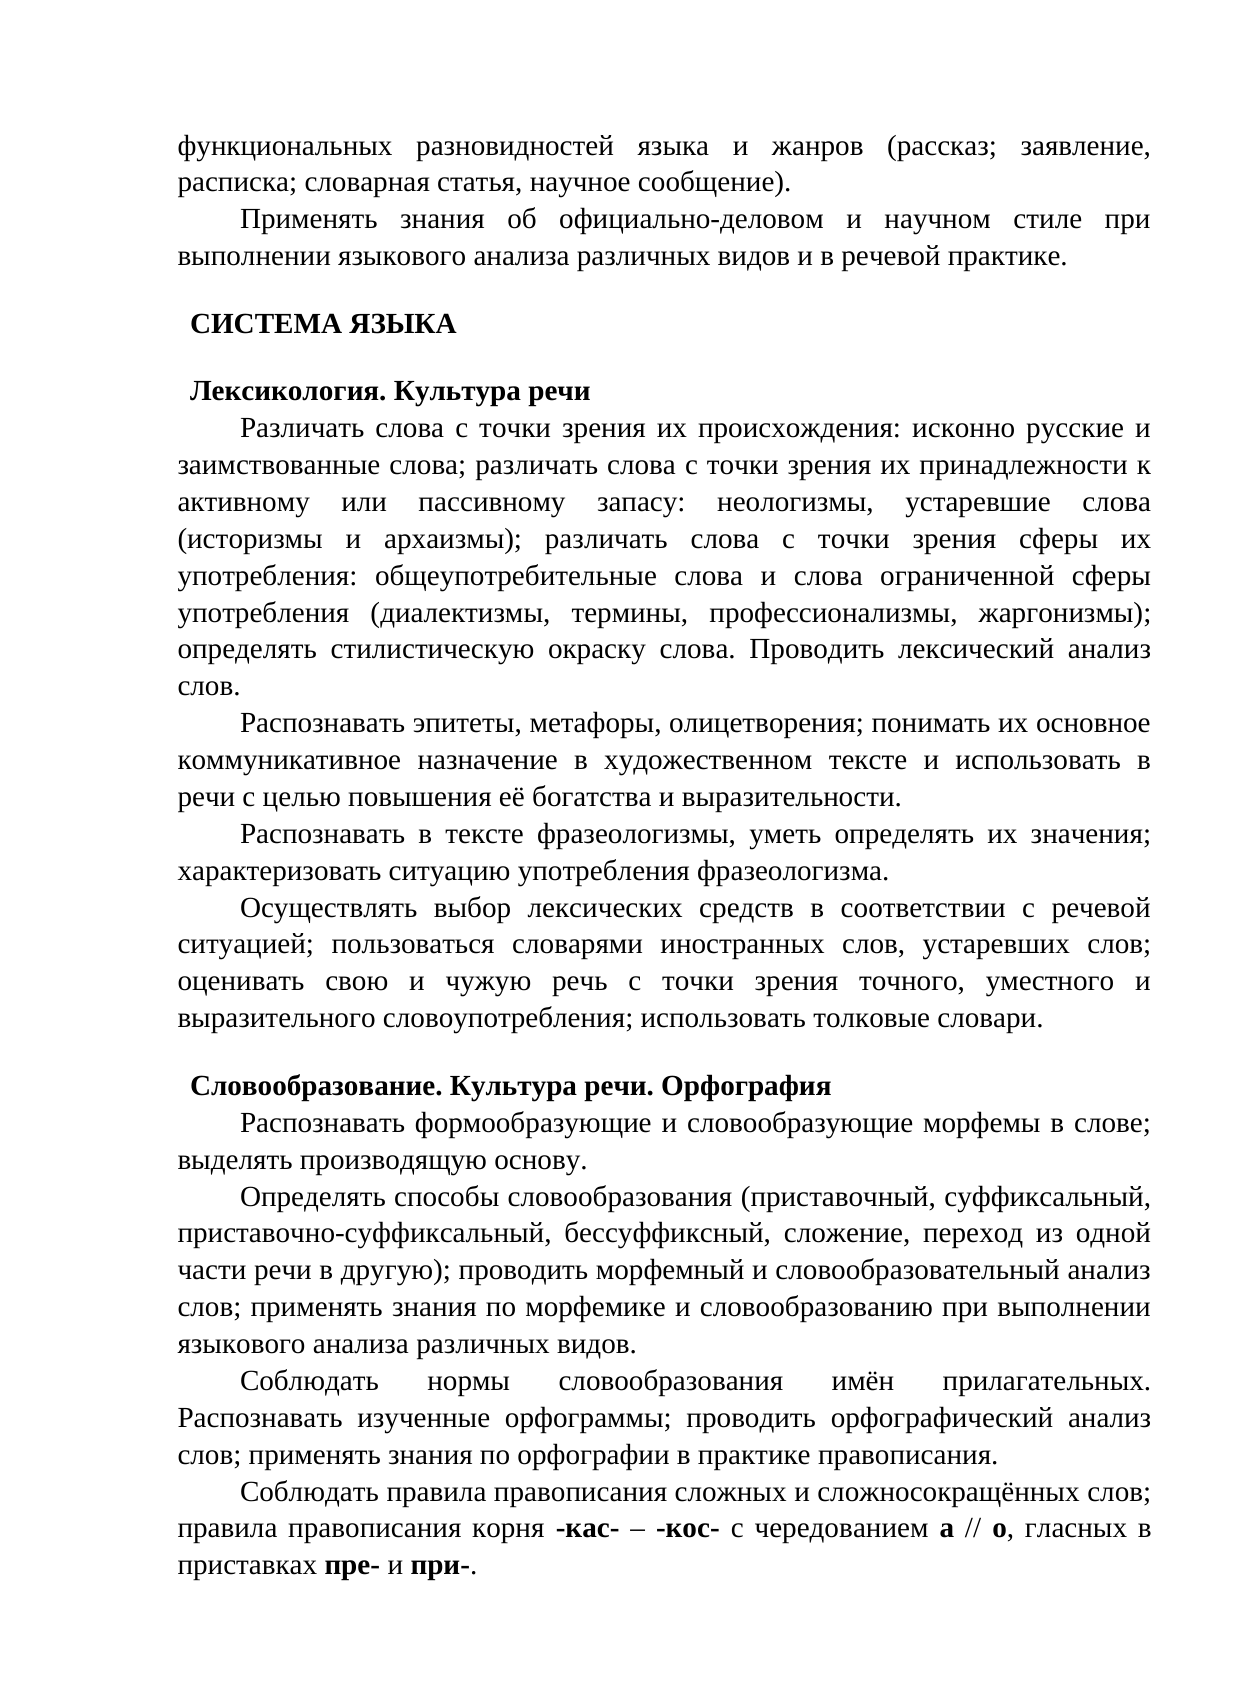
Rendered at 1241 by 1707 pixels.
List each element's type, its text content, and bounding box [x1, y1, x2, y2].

text Определять способы словообразования (приставочный, суффиксальный, приставочно-суффиксальный, бессуффиксный, сложение, переход из одной части речи в другую); проводить морфемный и словообразовательный анализ слов; применять знания по морфемике и словообразованию при выполнении языкового анализа различных видов. [177, 1179, 1152, 1360]
text Соблюдать нормы словообразования имён прилагательных. Распознавать изученные орфограммы; проводить орфографический анализ слов; применять знания по орфографии в практике правописания. [177, 1363, 1152, 1470]
text Осуществлять выбор лексических средств в соответствии с речевой ситуацией; пользоваться словарями иностранных слов, устаревших слов; оценивать свою и чужую речь с точки зрения точного, уместного и выразительного словоупотребления; использовать толковые словари. [177, 890, 1152, 1034]
text Распознавать формообразующие и словообразующие морфемы в слове; выделять производящую основу. [177, 1105, 1152, 1175]
text Соблюдать правила правописания сложных и сложносокращённых слов; правила правописания корня -кас- – -кос- с чередованием а // о, гласных в приставках пре- и при-. [177, 1474, 1152, 1581]
text Распознавать эпитеты, метафоры, олицетворения; понимать их основное коммуникативное назначение в художественном тексте и использовать в речи с целью повышения её богатства и выразительности. [177, 705, 1152, 813]
text Лексикология. Культура речи [190, 373, 1152, 407]
text Словообразование. Культура речи. Орфография [190, 1068, 1152, 1102]
text СИСТЕМА ЯЗЫКА [190, 306, 1152, 339]
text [177, 128, 1152, 198]
text Распознавать в тексте фразеологизмы, уметь определять их значения; характеризовать ситуацию употреб­ления фра­зеологизма. [177, 816, 1152, 886]
text Применять знания об официально-деловом и научном стиле при выполнении языкового анализа различных видов и в речевой практике. [177, 201, 1152, 272]
text Различать слова с точки зрения их происхождения: исконно русские и заимствованные слова; различать слова с точки зрения их принадлежности к активному или пассивному запасу: неологизмы, устаревшие слова (историзмы и архаизмы); различать слова с точки зрения сферы их употребления: общеупотребительные слова и слова ограниченной сферы употребления (диалектизмы, термины, профессионализмы, жаргонизмы); определять стилистическую окраску слова. Проводить лексический анализ слов. [177, 410, 1152, 702]
